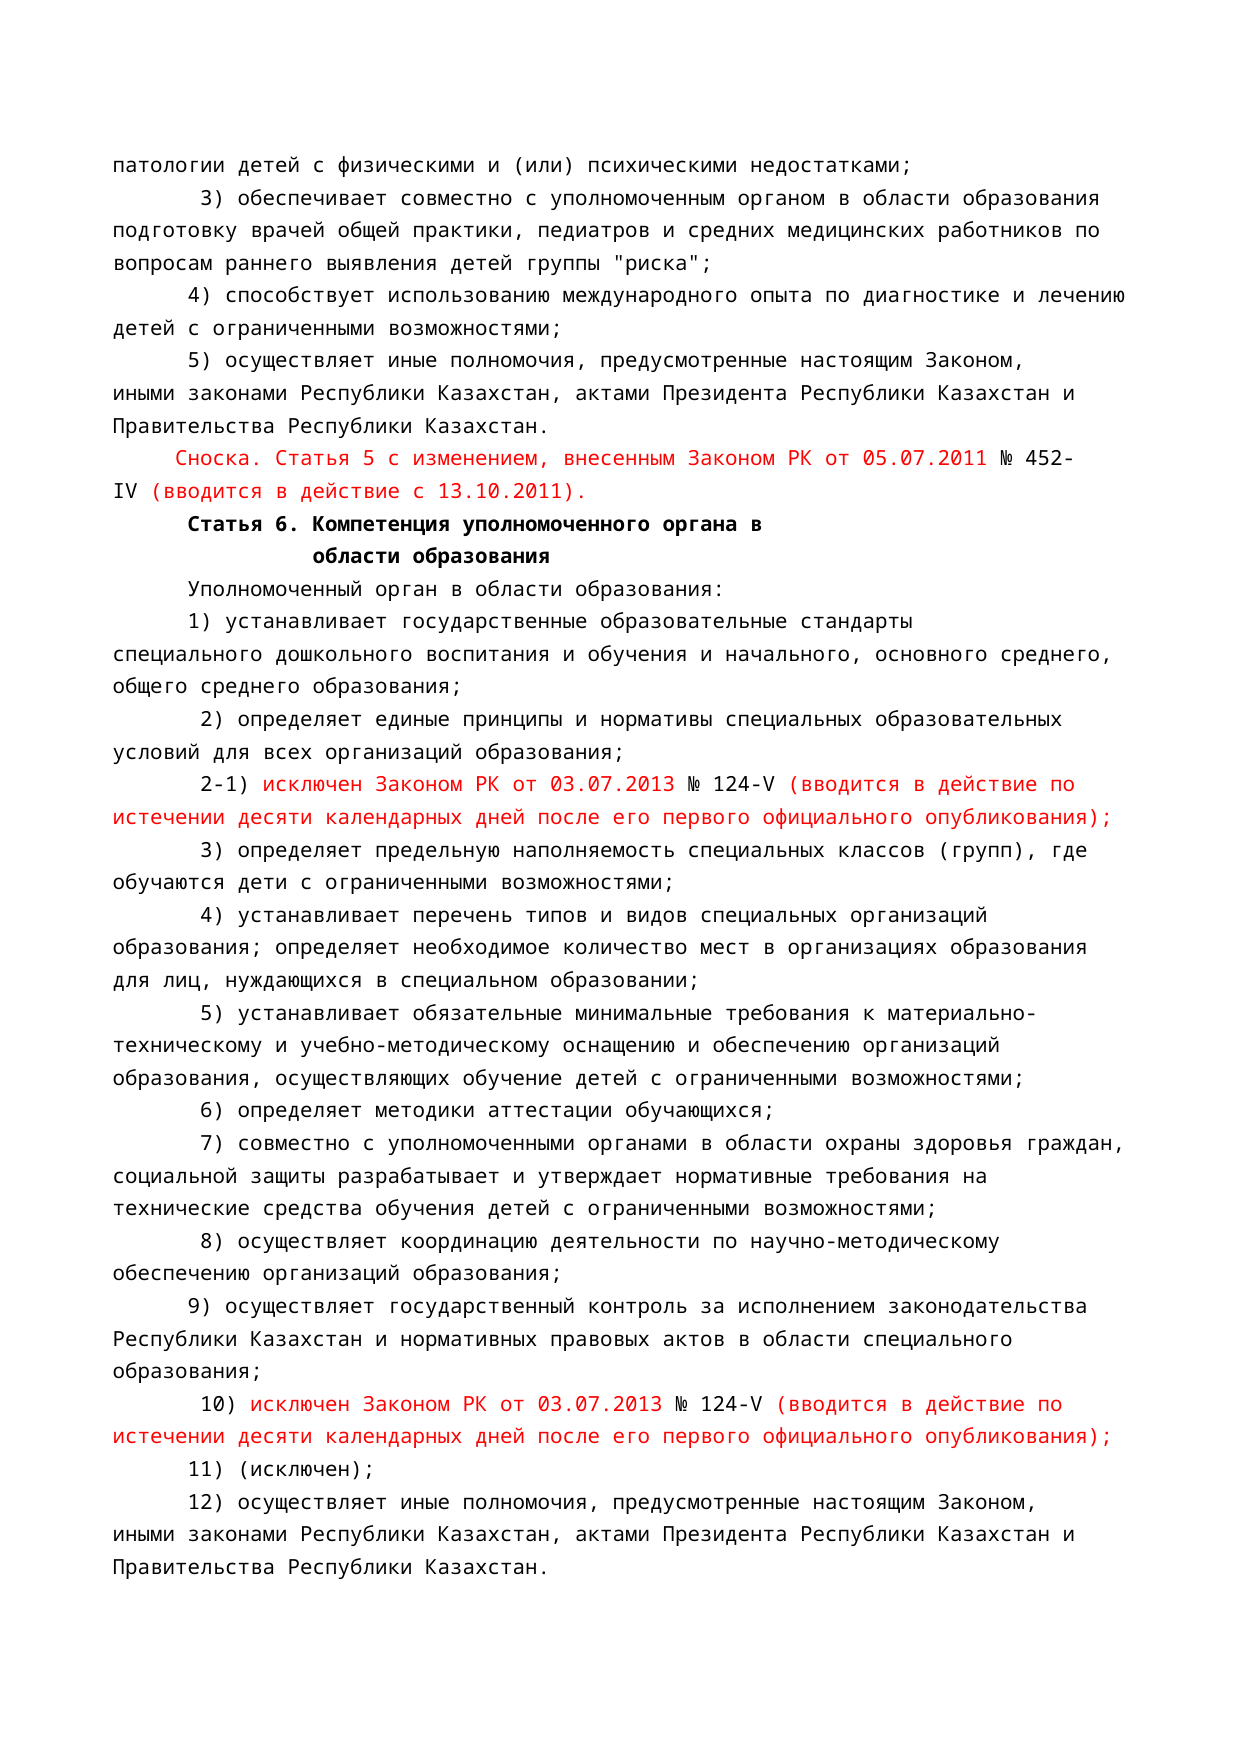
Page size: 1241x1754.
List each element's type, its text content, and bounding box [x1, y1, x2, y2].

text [112, 574, 1128, 1580]
text Статья 6. Компетенция уполномоченного органа в области образования [112, 509, 1128, 570]
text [112, 150, 1128, 504]
